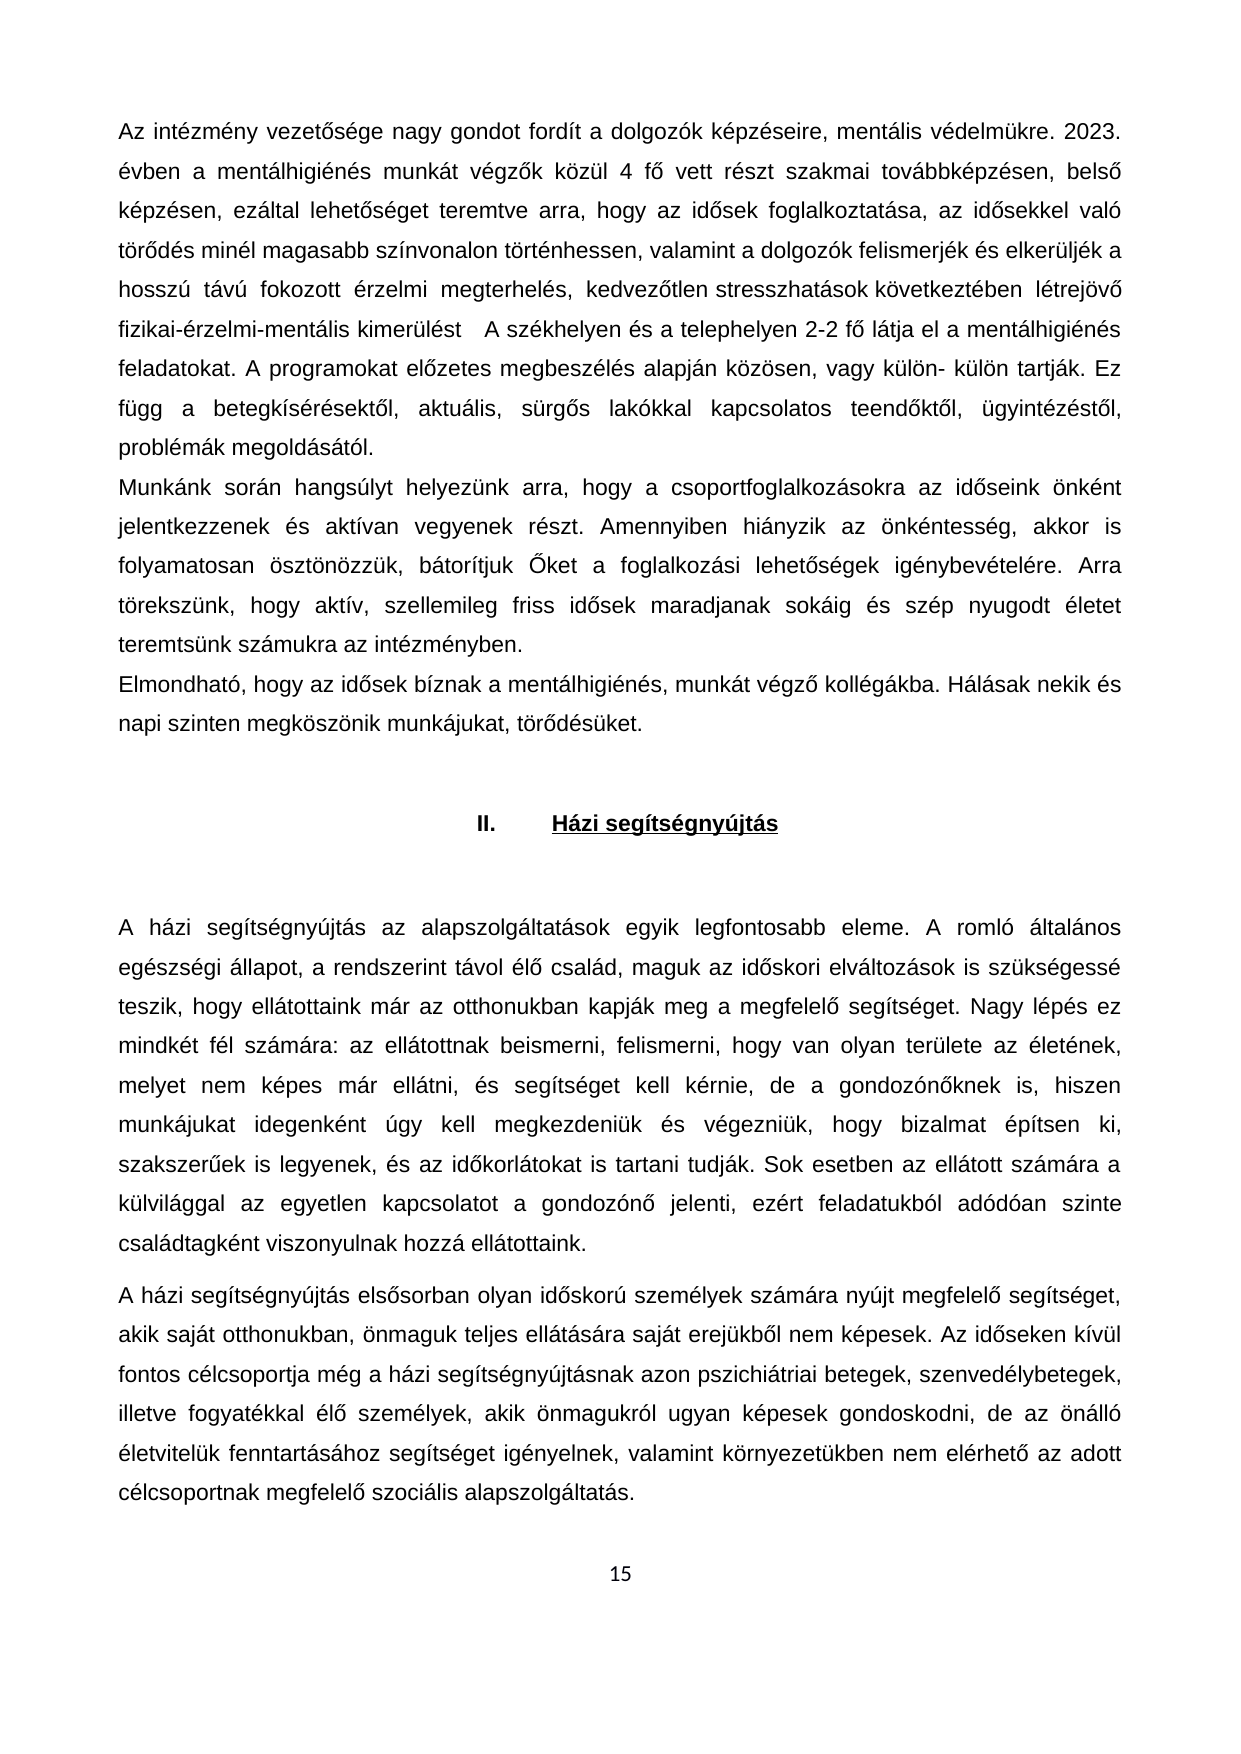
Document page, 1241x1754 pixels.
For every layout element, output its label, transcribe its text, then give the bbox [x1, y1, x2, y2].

text A házi segítségnyújtás elsősorban olyan időskorú személyek számára nyújt megfelelő segítséget, akik saját otthonukban, önmaguk teljes ellátására saját erejükből nem képesek. Az időseken kívül fontos célcsoportja még a házi segítségnyújtásnak azon pszichiátriai betegek, szenvedélybetegek, illetve fogyatékkal élő személyek, akik önmagukról ugyan képesek gondoskodni, de az önálló életvitelük fenntartásához segítséget igényelnek, valamint környezetükben nem elérhető az adott célcsoportnak megfelelő szociális alapszolgáltatás. [118, 1282, 1122, 1506]
text Elmondható, hogy az idősek bíznak a mentálhigiénés, munkát végző kollégákba. Hálásak nekik és napi szinten megköszönik munkájukat, törődésüket. [118, 671, 1122, 737]
text A házi segítségnyújtás az alapszolgáltatások egyik legfontosabb eleme. A romló általános egészségi állapot, a rendszerint távol élő család, maguk az időskori elváltozások is szükségessé teszik, hogy ellátottaink már az otthonukban kapják meg a megfelelő segítséget. Nagy lépés ez mindkét fél számára: az ellátottnak beismerni, felismerni, hogy van olyan területe az életének, melyet nem képes már ellátni, és segítséget kell kérnie, de a gondozónőknek is, hiszen munkájukat idegenként úgy kell megkezdeniük és végezniük, hogy bizalmat építsen ki, szakszerűek is legyenek, és az időkorlátokat is tartani tudják. Sok esetben az ellátott számára a külvilággal az egyetlen kapcsolatot a gondozónő jelenti, ezért feladatukból adódóan szinte családtagként viszonyulnak hozzá ellátottaink. [118, 914, 1122, 1256]
text Munkánk során hangsúlyt helyezünk arra, hogy a csoportfoglalkozásokra az időseink önként jelentkezzenek és aktívan vegyenek részt. Amennyiben hiányzik az önkéntesség, akkor is folyamatosan ösztönözzük, bátorítjuk Őket a foglalkozási lehetőségek igénybevételére. Arra törekszünk, hogy aktív, szellemileg friss idősek maradjanak sokáig és szép nyugodt életet teremtsünk számukra az intézményben. [118, 473, 1122, 658]
list Házi segítségnyújtás [133, 810, 1122, 836]
text Az intézmény vezetősége nagy gondot fordít a dolgozók képzéseire, mentális védelmükre. 2023. évben a mentálhigiénés munkát végzők közül 4 fő vett részt szakmai továbbképzésen, belső képzésen, ezáltal lehetőséget teremtve arra, hogy az idősek foglalkoztatása, az idősekkel való törődés minél magasabb színvonalon történhessen, valamint a dolgozók felismerjék és elkerüljék a hosszú távú fokozott érzelmi megterhelés, kedvezőtlen stresszhatások következtében létrejövő fizikai-érzelmi-mentális kimerülést A székhelyen és a telephelyen 2-2 fő látja el a mentálhigiénés feladatokat. A programokat előzetes megbeszélés alapján közösen, vagy külön- külön tartják. Ez függ a betegkísérésektől, aktuális, sürgős lakókkal kapcsolatos teendőktől, ügyintézéstől, problémák megoldásától. [118, 118, 1122, 460]
